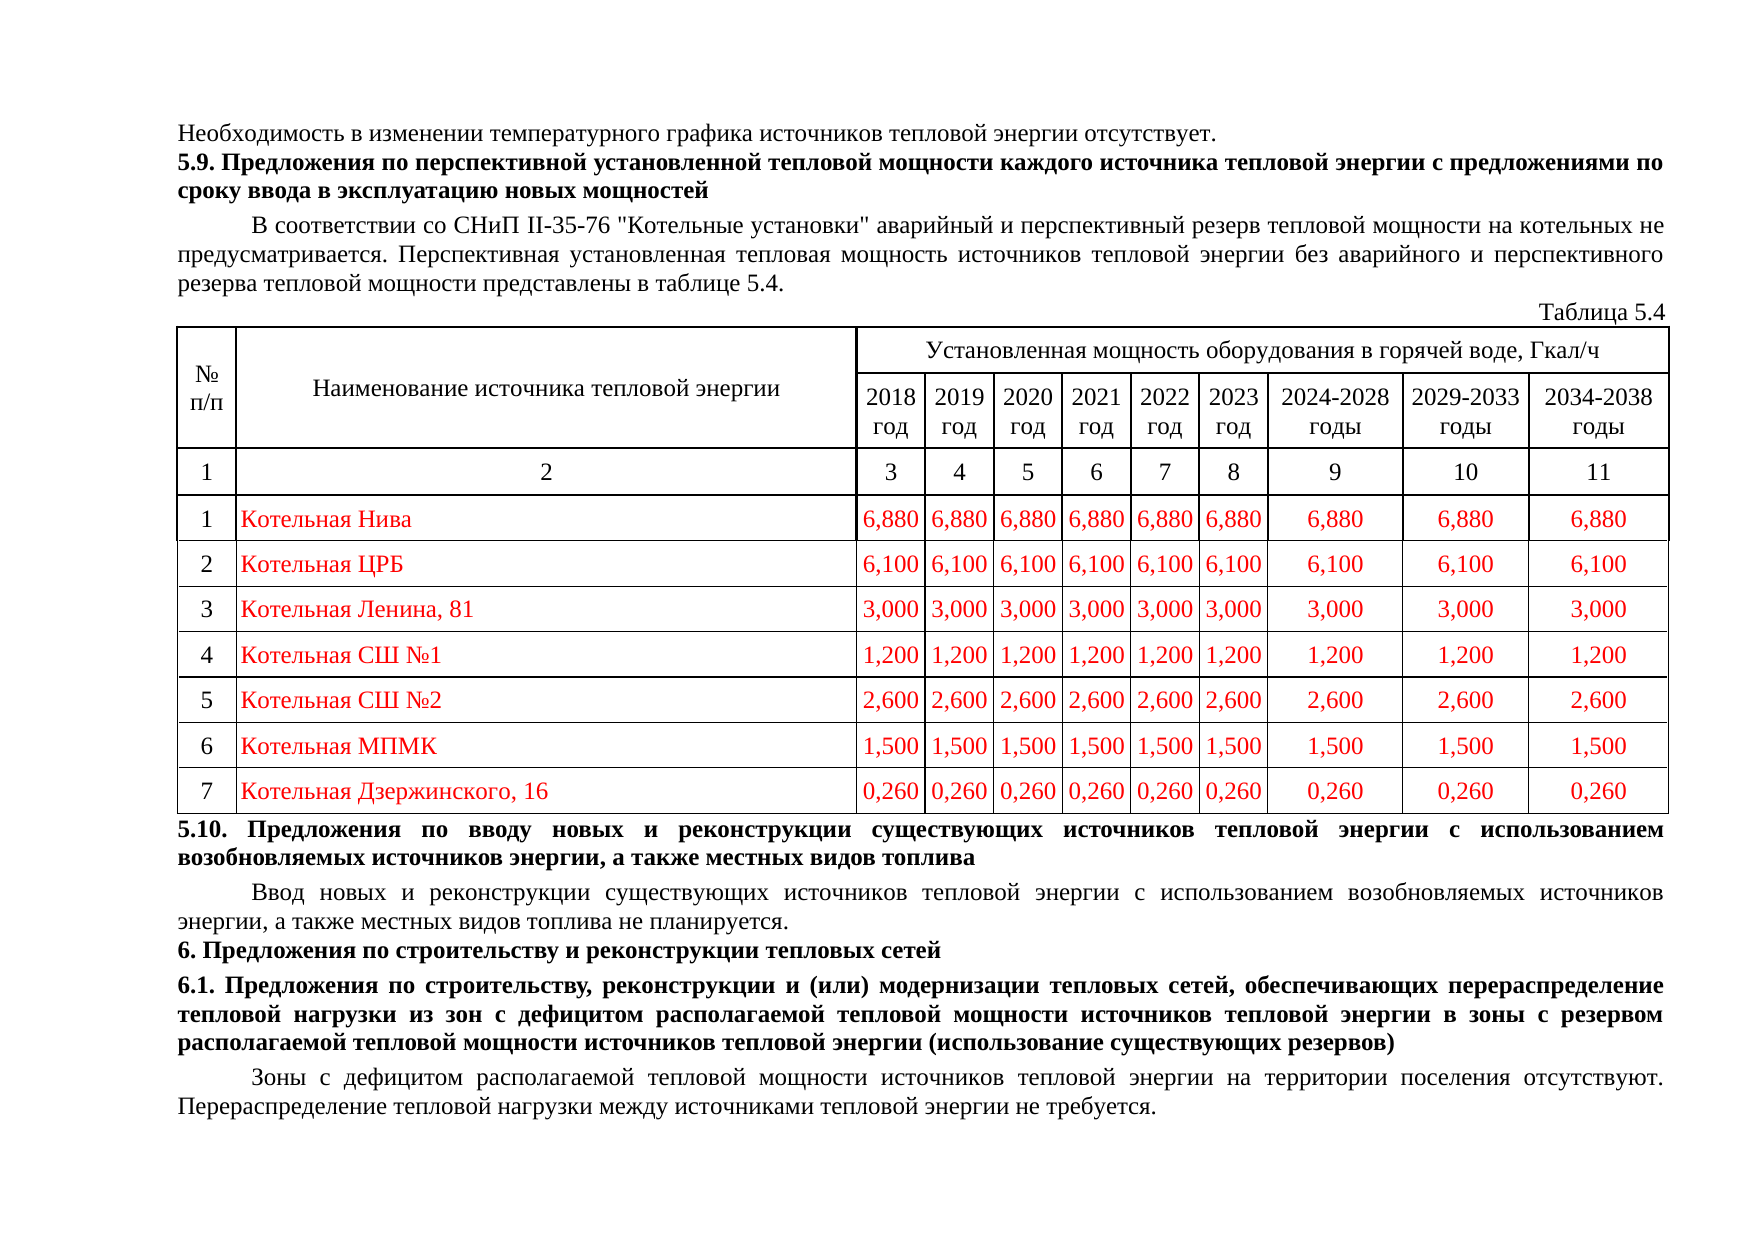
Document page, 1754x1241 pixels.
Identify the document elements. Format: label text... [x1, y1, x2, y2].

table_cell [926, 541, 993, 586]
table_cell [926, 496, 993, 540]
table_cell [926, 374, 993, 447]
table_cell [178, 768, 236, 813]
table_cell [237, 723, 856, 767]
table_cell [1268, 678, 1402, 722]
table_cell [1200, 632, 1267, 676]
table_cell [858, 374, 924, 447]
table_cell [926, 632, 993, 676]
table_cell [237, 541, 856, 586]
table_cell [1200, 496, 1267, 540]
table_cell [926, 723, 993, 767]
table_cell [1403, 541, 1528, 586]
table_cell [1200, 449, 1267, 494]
subtitle 5.9. Предложения по перспективной установленной тепловой мощности каждого источника тепловой энергии с предложениями по сроку ввода в эксплуатацию новых мощностей [177, 147, 1665, 204]
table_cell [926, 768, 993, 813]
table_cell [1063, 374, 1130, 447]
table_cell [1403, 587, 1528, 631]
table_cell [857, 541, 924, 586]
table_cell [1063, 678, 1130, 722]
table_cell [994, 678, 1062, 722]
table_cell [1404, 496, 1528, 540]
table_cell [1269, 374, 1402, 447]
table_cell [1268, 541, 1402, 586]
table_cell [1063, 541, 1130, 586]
subtitle 6. Предложения по строительству и реконструкции тепловых сетей [177, 935, 1665, 964]
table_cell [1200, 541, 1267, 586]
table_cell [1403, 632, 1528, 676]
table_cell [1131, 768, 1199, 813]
text Ввод новых и реконструкции существующих источников тепловой энергии с использованием возобновляемых источников энергии, а также местных видов топлива не планируется. [177, 877, 1665, 935]
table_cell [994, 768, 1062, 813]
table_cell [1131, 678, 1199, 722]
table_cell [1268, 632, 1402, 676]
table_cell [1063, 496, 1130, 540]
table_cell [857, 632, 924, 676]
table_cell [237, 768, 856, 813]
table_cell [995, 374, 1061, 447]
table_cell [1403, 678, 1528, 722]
text Таблица 5.4 [177, 297, 1665, 326]
text В соответствии со СНиП II-35-76 "Котельные установки" аварийный и перспективный резерв тепловой мощности на котельных не предусматривается. Перспективная установленная тепловая мощность источников тепловой энергии без аварийного и перспективного резерва тепловой мощности представлены в таблице 5.4. [177, 211, 1665, 297]
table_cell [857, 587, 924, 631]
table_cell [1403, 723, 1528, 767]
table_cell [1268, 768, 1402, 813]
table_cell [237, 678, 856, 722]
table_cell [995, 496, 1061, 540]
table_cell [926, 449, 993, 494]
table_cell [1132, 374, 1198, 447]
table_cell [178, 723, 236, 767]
text Необходимость в изменении температурного графика источников тепловой энергии отсутствует. [177, 118, 1665, 147]
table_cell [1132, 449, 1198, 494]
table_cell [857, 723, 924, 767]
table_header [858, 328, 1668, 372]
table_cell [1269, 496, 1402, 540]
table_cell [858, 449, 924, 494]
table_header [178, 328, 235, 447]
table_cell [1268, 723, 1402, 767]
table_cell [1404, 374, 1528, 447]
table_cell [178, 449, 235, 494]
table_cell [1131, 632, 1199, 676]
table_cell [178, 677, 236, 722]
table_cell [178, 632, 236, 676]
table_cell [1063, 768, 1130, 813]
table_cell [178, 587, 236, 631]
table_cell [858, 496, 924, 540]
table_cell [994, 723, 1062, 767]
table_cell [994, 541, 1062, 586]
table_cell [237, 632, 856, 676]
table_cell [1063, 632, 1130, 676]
subtitle 6.1. Предложения по строительству, реконструкции и (или) модернизации тепловых сетей, обеспечивающих перераспределение тепловой нагрузки из зон с дефицитом располагаемой тепловой мощности источников тепловой энергии в зоны с резервом располагаемой тепловой мощности источников тепловой энергии (использование существующих резервов) [177, 970, 1665, 1056]
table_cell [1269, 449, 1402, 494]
subtitle 5.10. Предложения по вводу новых и реконструкции существующих источников тепловой энергии с использованием возобновляемых источников энергии, а также местных видов топлива [177, 814, 1665, 871]
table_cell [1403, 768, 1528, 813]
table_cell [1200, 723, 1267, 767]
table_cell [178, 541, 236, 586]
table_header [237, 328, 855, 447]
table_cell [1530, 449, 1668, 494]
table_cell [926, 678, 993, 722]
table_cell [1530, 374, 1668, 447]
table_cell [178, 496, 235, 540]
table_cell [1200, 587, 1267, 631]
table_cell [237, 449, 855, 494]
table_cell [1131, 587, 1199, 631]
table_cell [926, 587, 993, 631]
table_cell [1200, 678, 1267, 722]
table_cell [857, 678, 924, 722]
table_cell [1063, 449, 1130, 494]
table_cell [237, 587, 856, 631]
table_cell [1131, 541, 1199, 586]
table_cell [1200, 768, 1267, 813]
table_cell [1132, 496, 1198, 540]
text Зоны с дефицитом располагаемой тепловой мощности источников тепловой энергии на территории поселения отсутствуют. Перераспределение тепловой нагрузки между источниками тепловой энергии не требуется. [177, 1062, 1665, 1120]
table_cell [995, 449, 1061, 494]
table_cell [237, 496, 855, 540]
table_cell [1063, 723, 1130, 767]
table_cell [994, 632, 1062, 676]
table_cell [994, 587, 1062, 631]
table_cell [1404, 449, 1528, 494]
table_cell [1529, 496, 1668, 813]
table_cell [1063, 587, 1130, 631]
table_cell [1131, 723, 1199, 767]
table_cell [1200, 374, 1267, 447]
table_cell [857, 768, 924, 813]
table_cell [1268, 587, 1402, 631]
